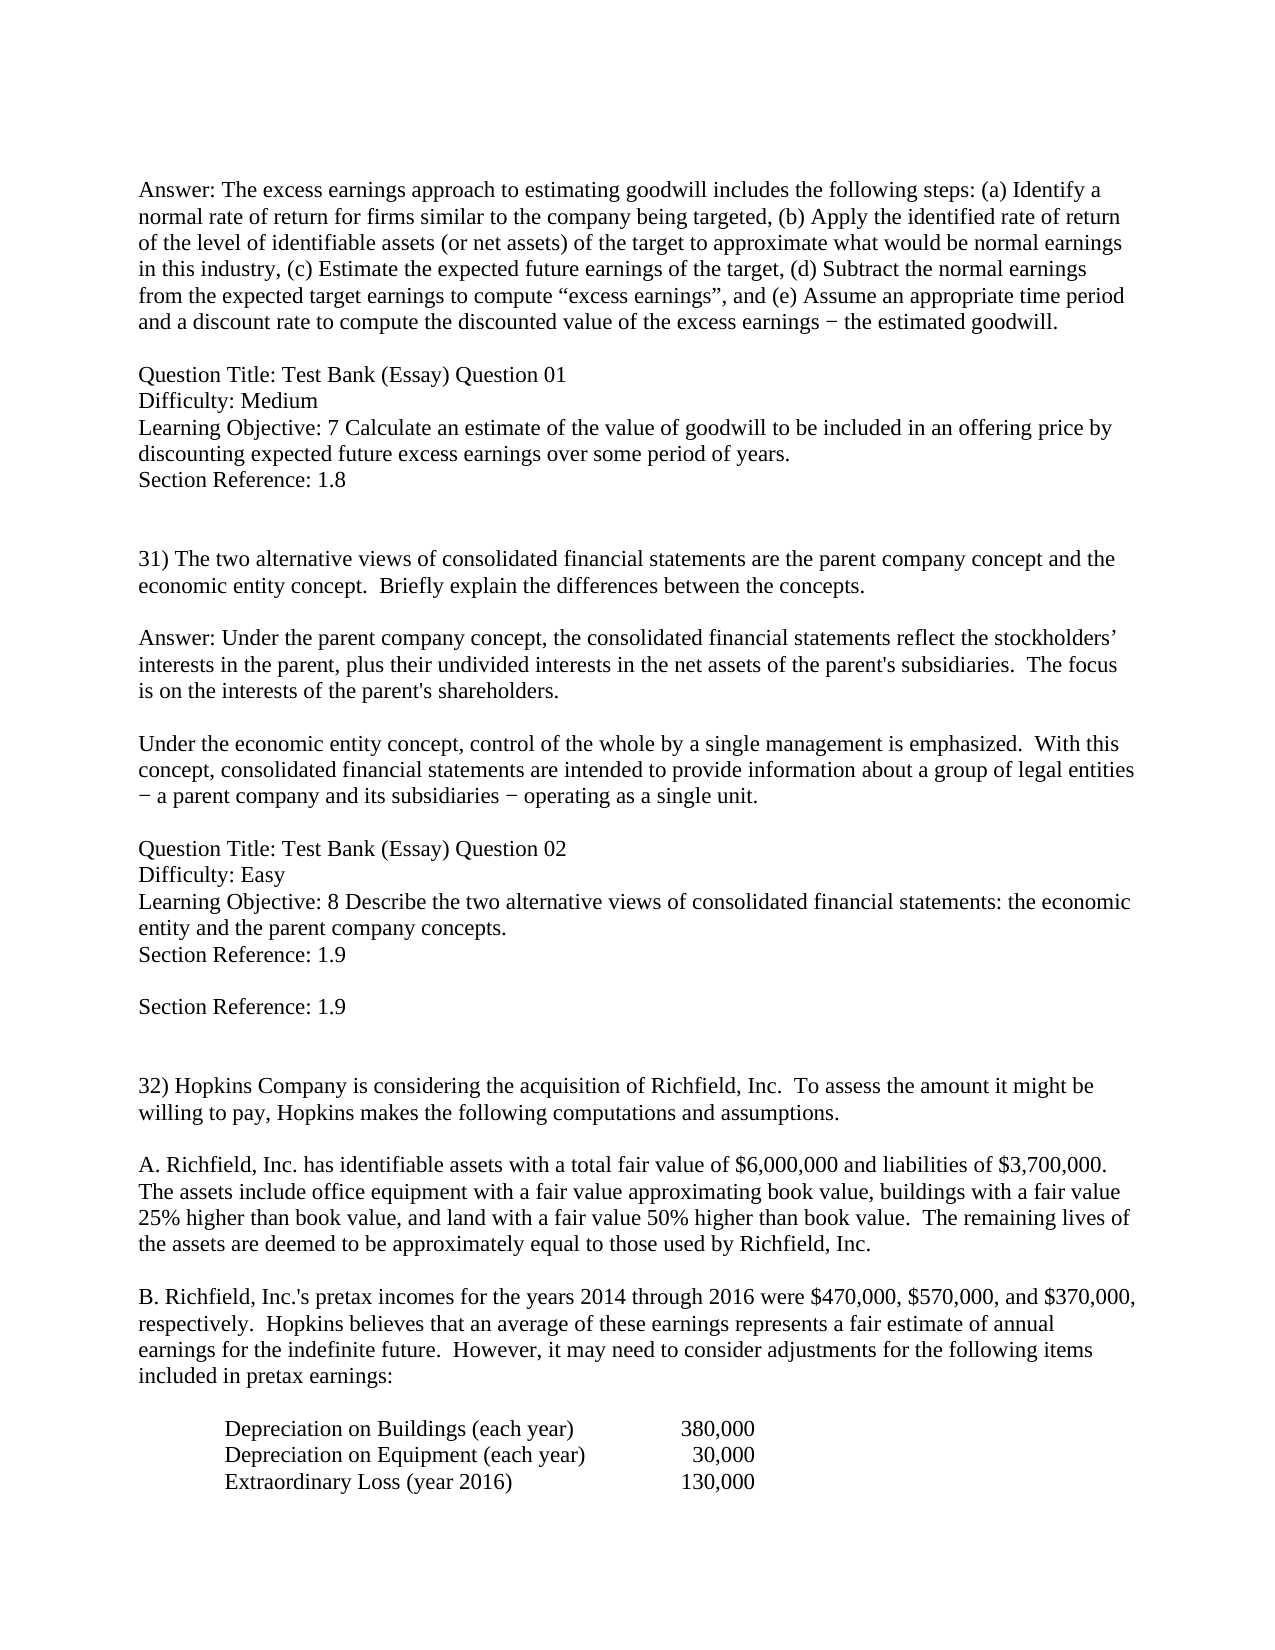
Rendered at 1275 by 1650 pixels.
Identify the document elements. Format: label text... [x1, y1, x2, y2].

text Section Reference: 1.9 [138, 993, 1137, 1020]
text Learning Objective: 7 Calculate an estimate of the value of goodwill to be included in an offering price by discounting expected future excess earnings over some period of years. [138, 413, 1137, 466]
text Difficulty: Medium [138, 387, 1137, 413]
table_cell 130,000 [638, 1468, 766, 1494]
text Section Reference: 1.9 [138, 941, 1137, 967]
text Question Title: Test Bank (Essay) Question 02 [138, 835, 1137, 862]
text Section Reference: 1.8 [138, 466, 1137, 493]
table_cell Depreciation on Equipment (each year) [213, 1441, 637, 1468]
text 31) The two alternative views of consolidated financial statements are the parent company concept and the economic entity concept. Briefly explain the differences between the concepts. [138, 545, 1137, 598]
text B. Richfield, Inc.'s pretax incomes for the years 2014 through 2016 were $470,000, $570,000, and $370,000, respectively. Hopkins believes that an average of these earnings represents a fair estimate of annual earnings for the indefinite future. However, it may need to consider adjustments for the following items included in pretax earnings: [138, 1283, 1137, 1389]
text Answer: Under the parent company concept, the consolidated financial statements reflect the stockholders’ interests in the parent, plus their undivided interests in the net assets of the parent's subsidiaries. The focus is on the interests of the parent's shareholders. [138, 624, 1137, 703]
text Under the economic entity concept, control of the whole by a single management is emphasized. With this concept, consolidated financial statements are intended to provide information about a group of legal entities − a parent company and its subsidiaries − operating as a single unit. [138, 730, 1137, 809]
table_cell Extraordinary Loss (year 2016) [213, 1468, 637, 1494]
table_header Depreciation on Buildings (each year) [213, 1415, 637, 1441]
text Learning Objective: 8 Describe the two alternative views of consolidated financial statements: the economic entity and the parent company concepts. [138, 888, 1137, 941]
table_cell 30,000 [638, 1441, 766, 1468]
text Answer: The excess earnings approach to estimating goodwill includes the following steps: (a) Identify a normal rate of return for firms similar to the company being targeted, (b) Apply the identified rate of return of the level of identifiable assets (or net assets) of the target to approximate what would be normal earnings in this industry, (c) Estimate the expected future earnings of the target, (d) Subtract the normal earnings from the expected target earnings to compute “excess earnings”, and (e) Assume an appropriate time period and a discount rate to compute the discounted value of the excess earnings − the estimated goodwill. [138, 176, 1137, 334]
text A. Richfield, Inc. has identifiable assets with a total fair value of $6,000,000 and liabilities of $3,700,000. The assets include office equipment with a fair value approximating book value, buildings with a fair value 25% higher than book value, and land with a fair value 50% higher than book value. The remaining lives of the assets are deemed to be approximately equal to those used by Richfield, Inc. [138, 1151, 1137, 1257]
text Difficulty: Easy [138, 862, 1137, 888]
text Question Title: Test Bank (Essay) Question 01 [138, 361, 1137, 387]
table_header 380,000 [638, 1415, 766, 1441]
text 32) Hopkins Company is considering the acquisition of Richfield, Inc. To assess the amount it might be willing to pay, Hopkins makes the following computations and assumptions. [138, 1072, 1137, 1125]
